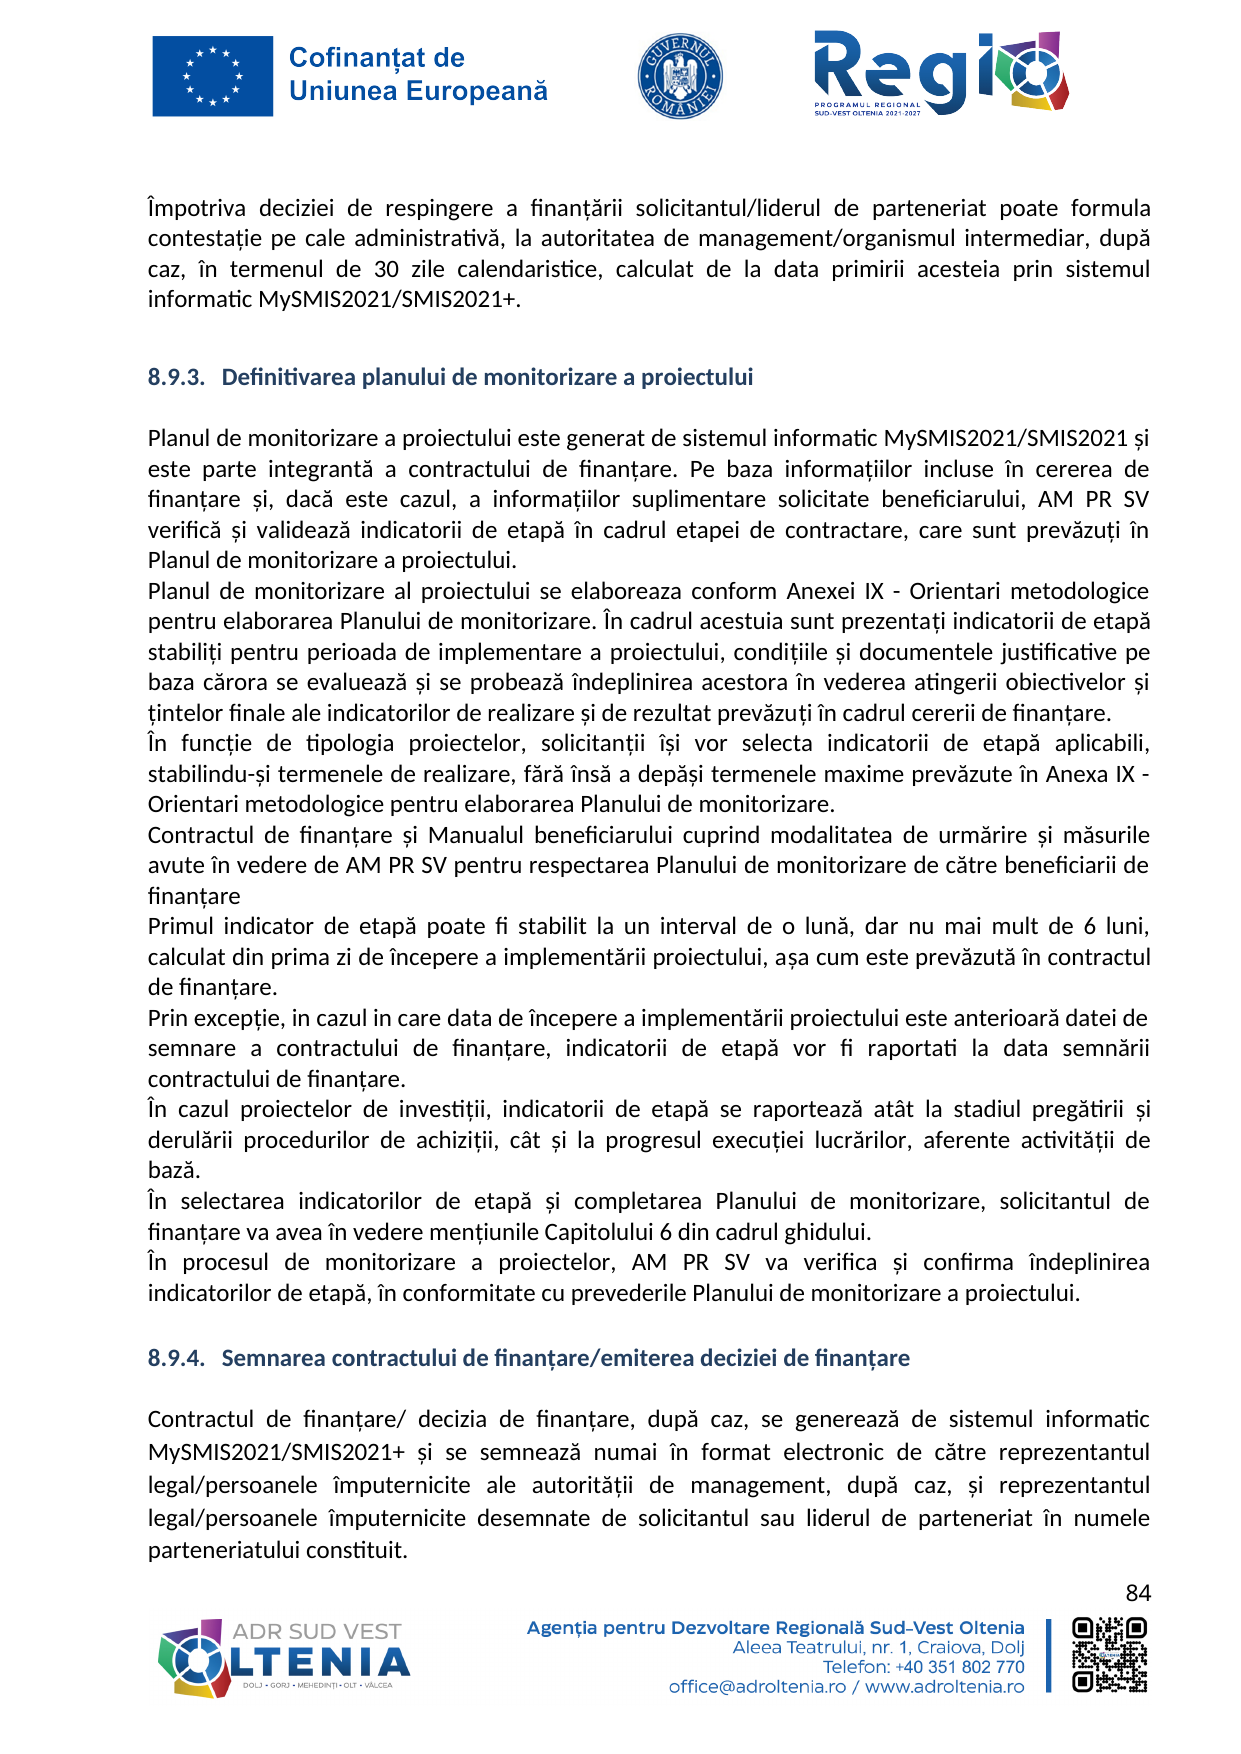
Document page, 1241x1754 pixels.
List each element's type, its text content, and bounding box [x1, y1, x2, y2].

picture [812, 29, 1071, 119]
text Contractul de finanțare/ decizia de finanțare, după caz, se generează de sistemul informatic MySMIS2021/SMIS2021+ și se semnează numai în format electronic de către reprezentantul legal/persoanele împuternicite ale autorității de management, după caz, și reprezentantul legal/persoanele împuternicite desemnate de solicitantul sau liderul de parteneriat în numele parteneriatului constituit. [148, 1403, 1152, 1565]
text 8.9.3. Definitivarea planului de monitorizare a proiectului [148, 361, 1152, 392]
text Contractul de finanțare și Manualul beneficiarului cuprind modalitatea de urmărire și măsurile avute în vedere de AM PR SV pentru respectarea Planului de monitorizare de către beneficiarii de finanțare [148, 819, 1152, 911]
text Primul indicator de etapă poate fi stabilit la un interval de o lună, dar nu mai mult de 6 luni, calculat din prima zi de începere a implementării proiectului, aşa cum este prevăzută în contractul de finanţare. [148, 911, 1152, 1002]
text Planul de monitorizare al proiectului se elaboreaza conform Anexei IX - Orientari metodologice pentru elaborarea Planului de monitorizare. În cadrul acestuia sunt prezentați indicatorii de etapă stabiliți pentru perioada de implementare a proiectului, condițiile și documentele justificative pe baza cărora se evaluează și se probează îndeplinirea acestora în vederea atingerii obiectivelor și țintelor finale ale indicatorilor de realizare și de rezultat prevăzuți în cadrul cererii de finanțare. [148, 575, 1152, 727]
text În selectarea indicatorilor de etapă și completarea Planului de monitorizare, solicitantul de finanțare va avea în vedere mențiunile Capitolului 6 din cadrul ghidului. [148, 1185, 1152, 1246]
text 8.9.4. Semnarea contractului de finanțare/emiterea deciziei de finanțare [148, 1342, 1152, 1372]
text În cazul proiectelor de investiții, indicatorii de etapă se raportează atât la stadiul pregătirii şi derulării procedurilor de achiziții, cât şi la progresul execuției lucrărilor, aferente activității de bază. [148, 1094, 1152, 1185]
text În funcție de tipologia proiectelor, solicitanții își vor selecta indicatorii de etapă aplicabili, stabilindu-și termenele de realizare, fără însă a depăși termenele maxime prevăzute în Anexa IX - Orientari metodologice pentru elaborarea Planului de monitorizare. [148, 727, 1152, 819]
text În procesul de monitorizare a proiectelor, AM PR SV va verifica și confirma îndeplinirea indicatorilor de etapă, în conformitate cu prevederile Planului de monitorizare a proiectului. [148, 1246, 1152, 1307]
text Împotriva deciziei de respingere a finanțării solicitantul/liderul de parteneriat poate formula contestație pe cale administrativă, la autoritatea de management/organismul intermediar, după caz, în termenul de 30 zile calendaristice, calculat de la data primirii acesteia prin sistemul informatic MySMIS2021/SMIS2021+. [148, 192, 1152, 314]
text semnare a contractului de finanţare, indicatorii de etapă vor fi raportati la data semnării contractului de finanţare. [148, 1033, 1152, 1094]
picture [148, 1608, 1152, 1706]
text Prin excepție, in cazul in care data de începere a implementării proiectului este anterioară datei de [148, 1002, 1152, 1033]
picture [633, 31, 728, 121]
picture [147, 31, 550, 120]
text Planul de monitorizare a proiectului este generat de sistemul informatic MySMIS2021/SMIS2021 și este parte integrantă a contractului de finanţare. Pe baza informaţiilor incluse în cererea de finanţare şi, dacă este cazul, a informaţiilor suplimentare solicitate beneficiarului, AM PR SV verifică şi validează indicatorii de etapă în cadrul etapei de contractare, care sunt prevăzuţi în Planul de monitorizare a proiectului. [148, 422, 1152, 575]
